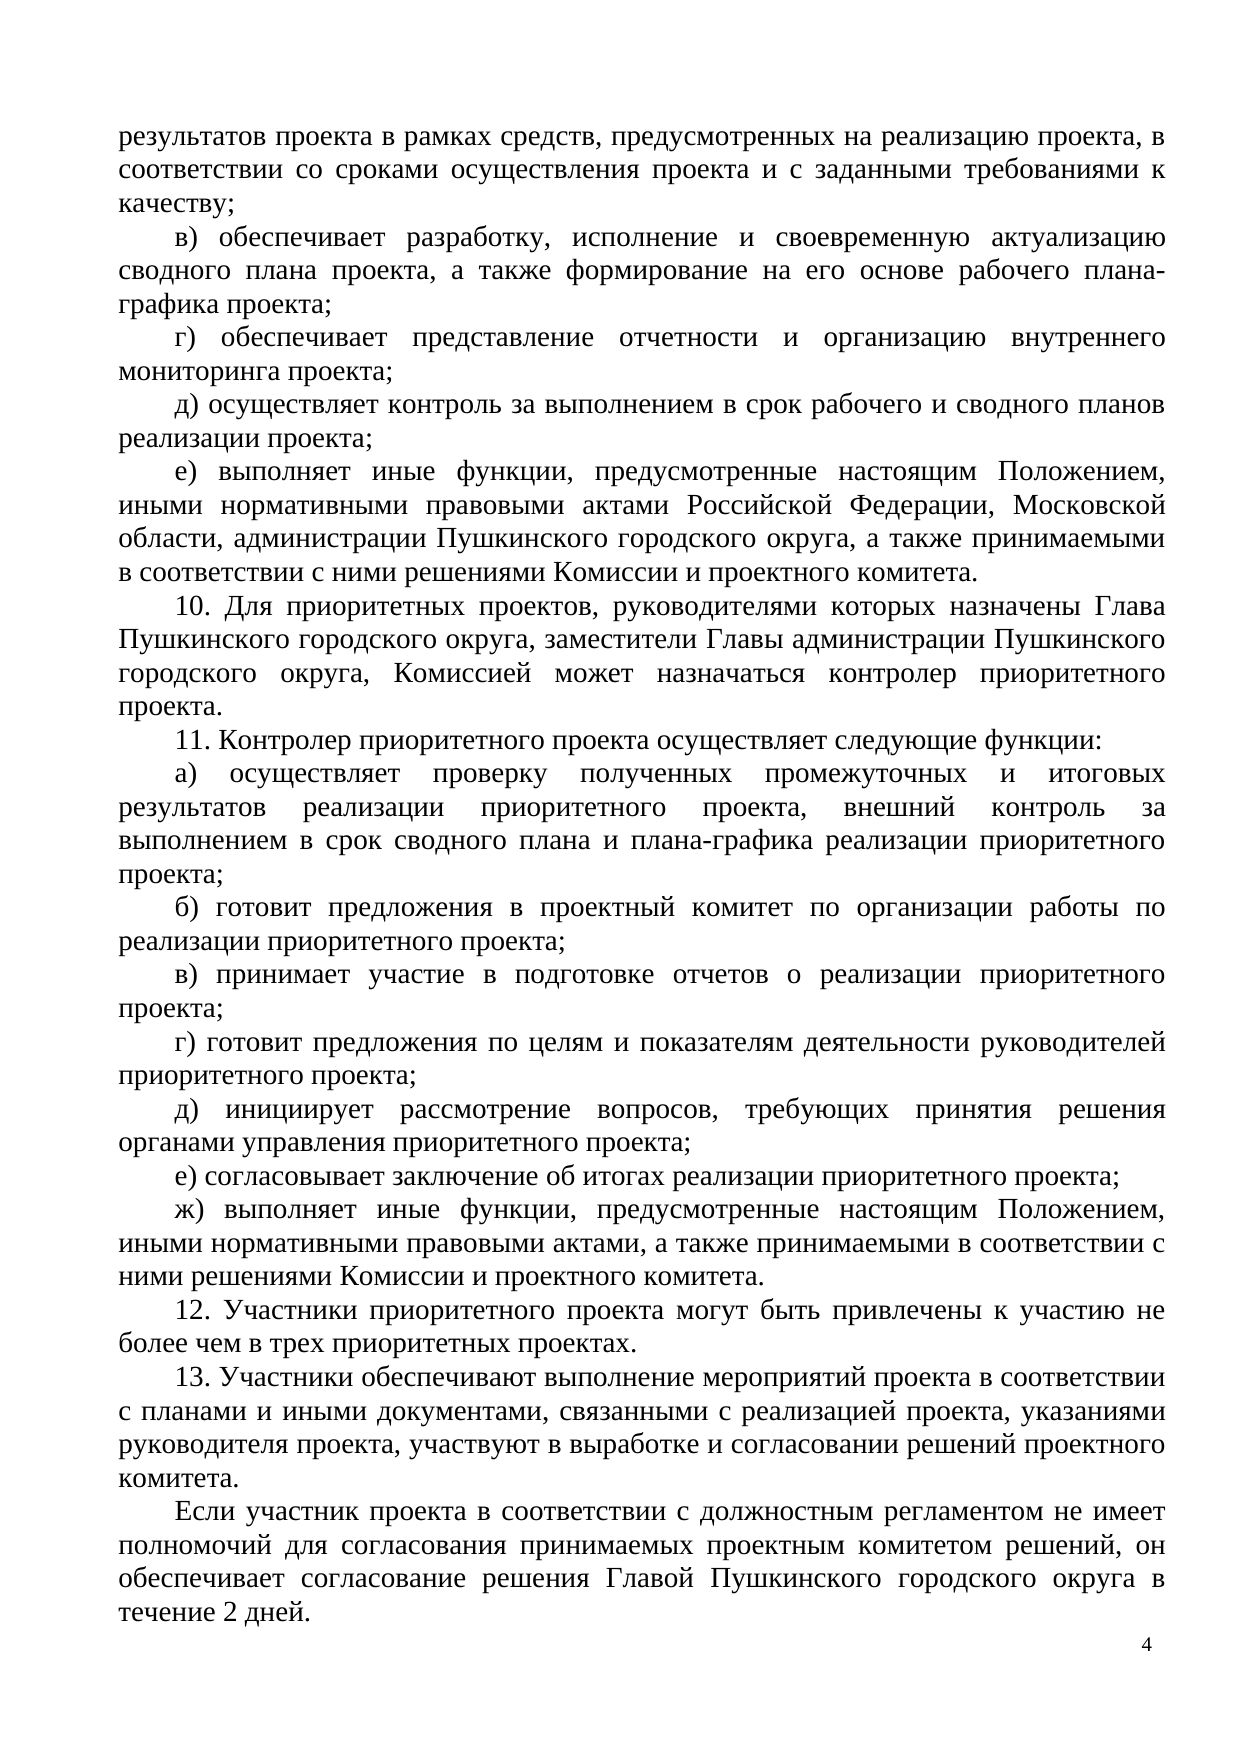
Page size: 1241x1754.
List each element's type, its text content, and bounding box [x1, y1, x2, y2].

text 11. Контролер приоритетного проекта осуществляет следующие функции: [118, 722, 1167, 755]
text г) готовит предложения по целям и показателям деятельности руководителей приоритетного проекта; [118, 1024, 1167, 1091]
text д) осуществляет контроль за выполнением в срок рабочего и сводного планов реализации проекта; [118, 386, 1167, 453]
text в) принимает участие в подготовке отчетов о реализации приоритетного проекта; [118, 957, 1167, 1024]
text д) инициирует рассмотрение вопросов, требующих принятия решения органами управления приоритетного проекта; [118, 1091, 1167, 1158]
text б) готовит предложения в проектный комитет по организации работы по реализации приоритетного проекта; [118, 889, 1167, 957]
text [118, 118, 1167, 219]
text е) выполняет иные функции, предусмотренные настоящим Положением, иными нормативными правовыми актами Российской Федерации, Московской области, администрации Пушкинского городского округа, а также принимаемыми в соответствии с ними решениями Комиссии и проектного комитета. [118, 453, 1167, 588]
text в) обеспечивает разработку, исполнение и своевременную актуализацию сводного плана проекта, а также формирование на его основе рабочего плана-графика проекта; [118, 219, 1167, 319]
text е) согласовывает заключение об итогах реализации приоритетного проекта; [118, 1158, 1167, 1191]
text а) осуществляет проверку полученных промежуточных и итоговых результатов реализации приоритетного проекта, внешний контроль за выполнением в срок сводного плана и плана-графика реализации приоритетного проекта; [118, 755, 1167, 889]
text г) обеспечивает представление отчетности и организацию внутреннего мониторинга проекта; [118, 319, 1167, 386]
text ж) выполняет иные функции, предусмотренные настоящим Положением, иными нормативными правовыми актами, а также принимаемыми в соответствии с ними решениями Комиссии и проектного комитета. [118, 1191, 1167, 1292]
text Если участник проекта в соответствии с должностным регламентом не имеет полномочий для согласования принимаемых проектным комитетом решений, он обеспечивает согласование решения Главой Пушкинского городского округа в течение 2 дней. [118, 1493, 1167, 1627]
text 12. Участники приоритетного проекта могут быть привлечены к участию не более чем в трех приоритетных проектах. [118, 1292, 1167, 1359]
text 13. Участники обеспечивают выполнение мероприятий проекта в соответствии с планами и иными документами, связанными с реализацией проекта, указаниями руководителя проекта, участвуют в выработке и согласовании решений проектного комитета. [118, 1359, 1167, 1493]
text 10. Для приоритетных проектов, руководителями которых назначены Глава Пушкинского городского округа, заместители Главы администрации Пушкинского городского округа, Комиссией может назначаться контролер приоритетного проекта. [118, 588, 1167, 722]
